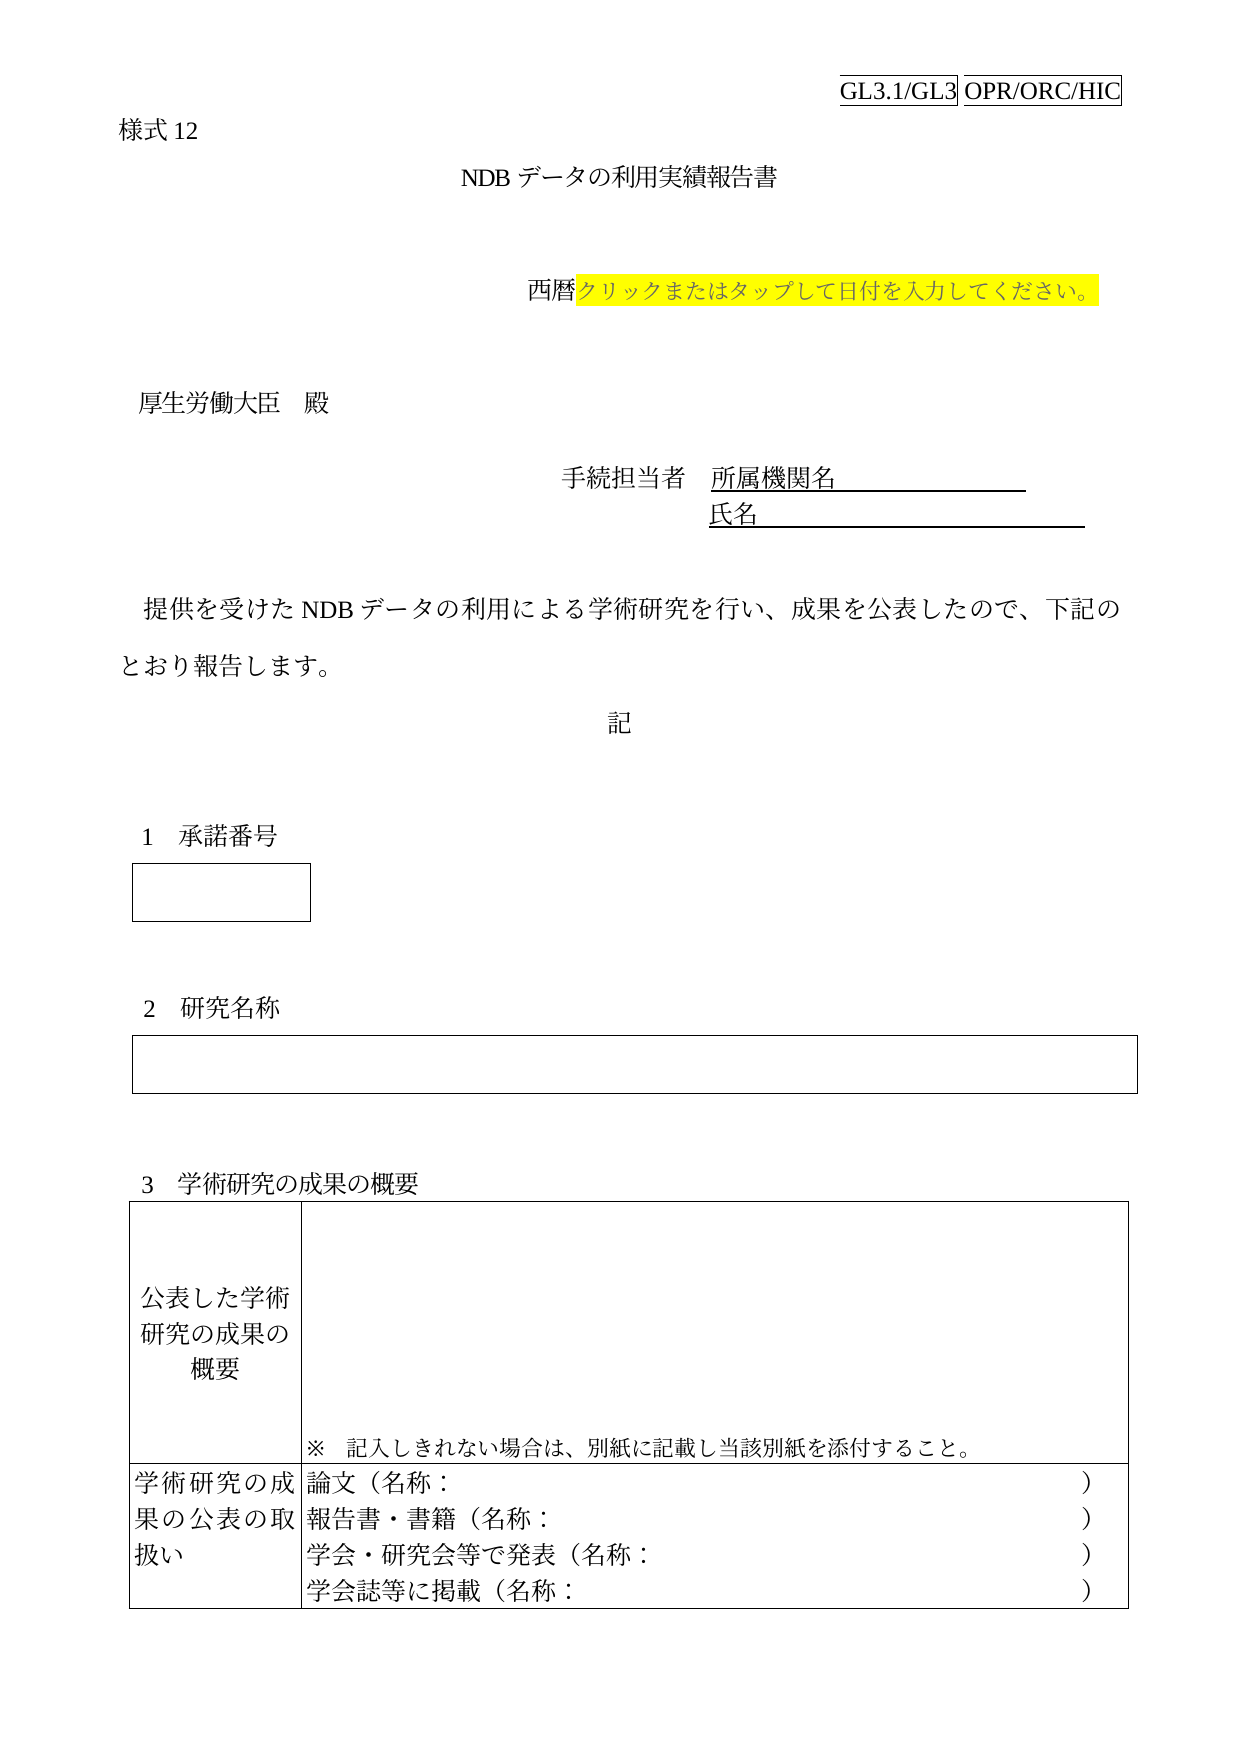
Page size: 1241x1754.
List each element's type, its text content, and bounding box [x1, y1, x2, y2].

table_header [133, 864, 310, 921]
text 記 [118, 693, 1122, 749]
text 3 学術研究の成果の概要 [118, 1164, 1122, 1201]
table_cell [302, 1464, 1128, 1608]
table_header 公表した学術研究の成果の概要 [130, 1202, 301, 1463]
text 提供を受けたNDBデータの利用による学術研究を行い、成果を公表したので、下記のとおり報告します。 [118, 579, 1122, 693]
text 手続担当者 所属機関名 [118, 459, 1122, 495]
text 2 研究名称 [118, 978, 1122, 1035]
text 西暦 [118, 260, 1099, 317]
table_cell 学術研究の成果の公表の取扱い [130, 1464, 301, 1608]
text NDBデータの利用実績報告書 [118, 147, 1122, 204]
table_header ※ 記入しきれない場合は、別紙に記載し当該別紙を添付すること。 [302, 1202, 1128, 1463]
text 1 承諾番号 [118, 806, 1122, 863]
text 氏名 [118, 495, 1122, 531]
text 厚生労働大臣 殿 [118, 374, 1122, 430]
text 様式12 [118, 109, 1122, 147]
table_header [133, 1036, 1137, 1093]
